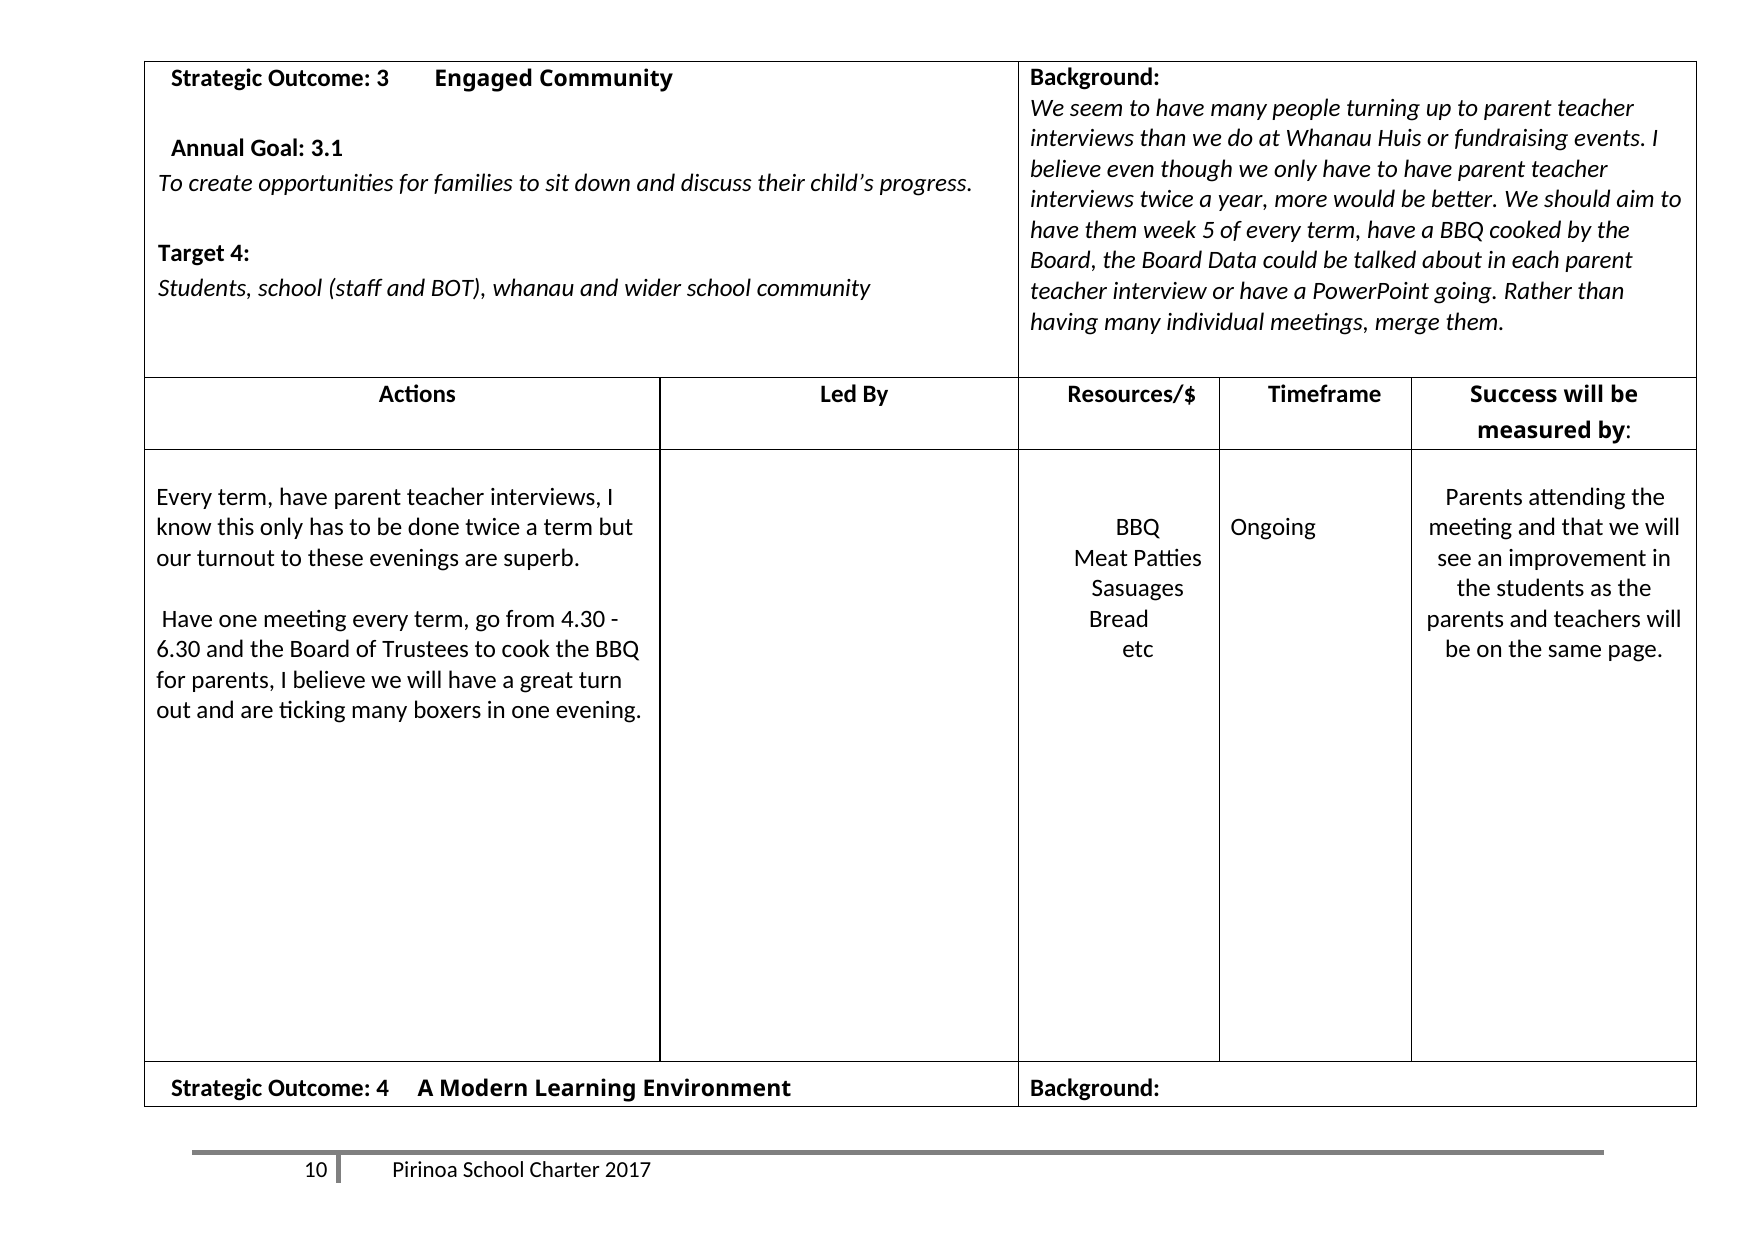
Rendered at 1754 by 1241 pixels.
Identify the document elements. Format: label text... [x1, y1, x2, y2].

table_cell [1019, 1062, 1696, 1106]
table_cell Every term, have parent teacher interviews, I know this only has to be done twice a term but our turnout to these evenings are superb. Have one meeting every term, go from 4.30 -6.30 and the Board of Trustees to cook the BBQ for parents, I believe we will have a great turn out and are ticking many boxers in one evening. [145, 450, 659, 1061]
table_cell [145, 1062, 1018, 1106]
table_cell Success will be measured by: [1412, 378, 1696, 449]
table_cell [661, 450, 1018, 1061]
table_cell BBQ Meat Patties Sasuages Bread etc [1019, 450, 1219, 1061]
table_header Background: We seem to have many people turning up to parent teacher interviews than we do at Whanau Huis or fundraising events. I believe even though we only have to have parent teacher interviews twice a year, more would be better. We should aim to have them week 5 of every term, have a BBQ cooked by the Board, the Board Data could be talked about in each parent teacher interview or have a PowerPoint going. Rather than having many individual meetings, merge them. [1019, 62, 1696, 377]
table_cell Led By [661, 378, 1018, 449]
table_cell Actions [145, 378, 659, 449]
table_header Strategic Outcome: 3 Engaged Community Annual Goal: 3.1 To create opportunities for families to sit down and discuss their child’s progress. Target 4: Students, school (staff and BOT), whanau and wider school community [145, 62, 1018, 377]
table_cell Resources/$ [1019, 378, 1219, 449]
table_cell Parents attending the meeting and that we will see an improvement in the students as the parents and teachers will be on the same page. [1412, 450, 1696, 1061]
table_cell Ongoing [1220, 450, 1411, 1061]
table_cell Timeframe [1220, 378, 1411, 449]
